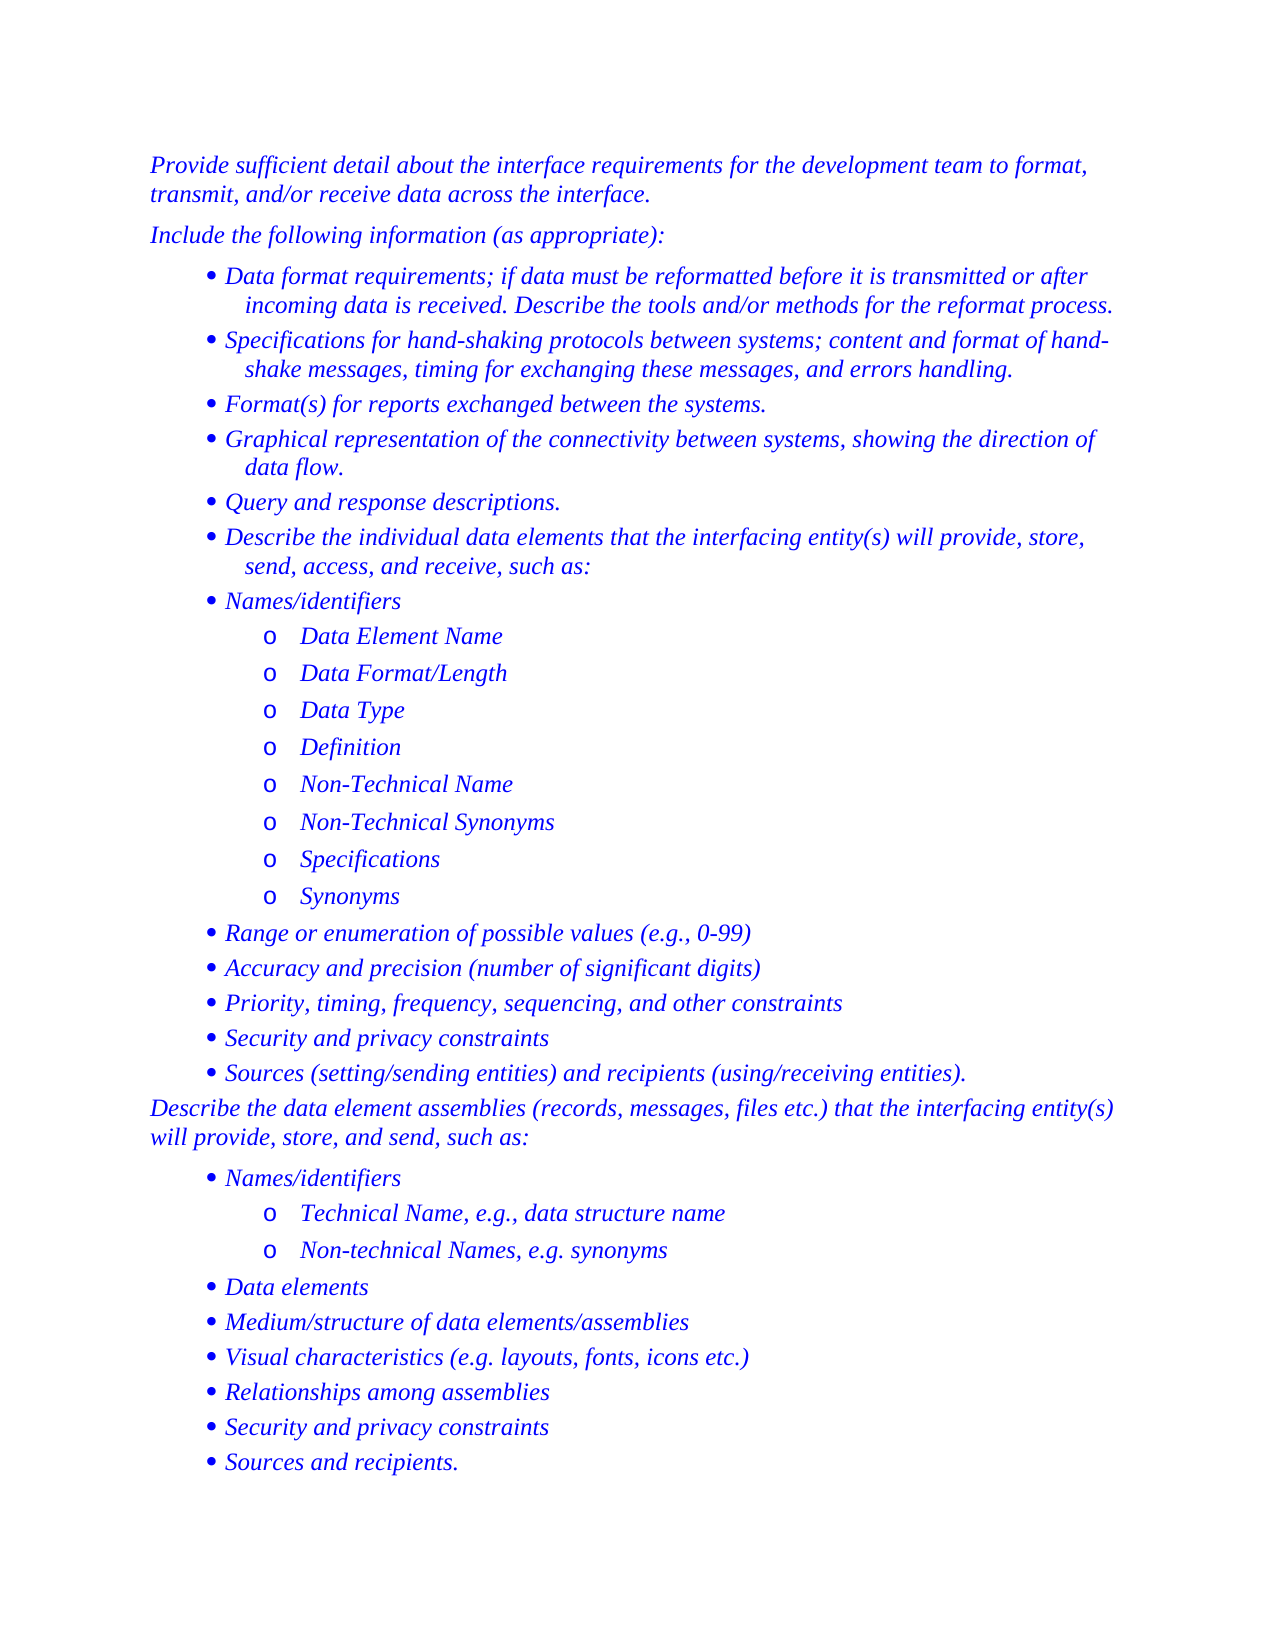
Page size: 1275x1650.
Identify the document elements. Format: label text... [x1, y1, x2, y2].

list Data Format/Length [262, 658, 1125, 689]
list Non-Technical Name [262, 769, 1125, 800]
text Priority, timing, frequency, sequencing, and other constraints [207, 988, 1125, 1017]
text Format(s) for reports exchanged between the systems. [207, 389, 1125, 417]
list Technical Name, e.g., data structure name [262, 1198, 1125, 1229]
text Medium/structure of data elements/assemblies [207, 1307, 1125, 1336]
text Sources and recipients. [207, 1447, 1125, 1476]
text Data format requirements; if data must be reformatted before it is transmitted or after incoming data is received. Describe the tools and/or methods for the reformat process. [207, 261, 1125, 319]
text Security and privacy constraints [207, 1412, 1125, 1441]
list Specifications [262, 844, 1125, 874]
text Sources (setting/sending entities) and recipients (using/receiving entities). [207, 1058, 1125, 1087]
list Synonyms [262, 881, 1125, 912]
list Non-Technical Synonyms [262, 807, 1125, 837]
text Specifications for hand-shaking protocols between systems; content and format of hand-shake messages, timing for exchanging these messages, and errors handling. [207, 325, 1125, 382]
text Accuracy and precision (number of significant digits) [207, 953, 1125, 982]
text Names/identifiers [207, 586, 1125, 615]
text Describe the data element assemblies (records, messages, files etc.) that the interfacing entity(s) will provide, store, and send, such as: [150, 1093, 1125, 1150]
text Data elements [207, 1272, 1125, 1301]
text Query and response descriptions. [207, 487, 1125, 516]
list Non-technical Names, e.g. synonyms [262, 1235, 1125, 1266]
list Data Element Name [262, 621, 1125, 652]
text Describe the individual data elements that the interfacing entity(s) will provide, store, send, access, and receive, such as: [207, 522, 1125, 580]
text Graphical representation of the connectivity between systems, showing the direction of data flow. [207, 424, 1125, 481]
text Range or enumeration of possible values (e.g., 0-99) [207, 918, 1125, 947]
text Names/identifiers [207, 1163, 1125, 1192]
list Data Type [262, 695, 1125, 726]
list Definition [262, 732, 1125, 763]
text Include the following information (as appropriate): [150, 220, 1125, 249]
text Visual characteristics (e.g. layouts, fonts, icons etc.) [207, 1342, 1125, 1371]
text Provide sufficient detail about the interface requirements for the development team to format, transmit, and/or receive data across the interface. [150, 150, 1125, 207]
text Security and privacy constraints [207, 1023, 1125, 1052]
text Relationships among assemblies [207, 1377, 1125, 1406]
